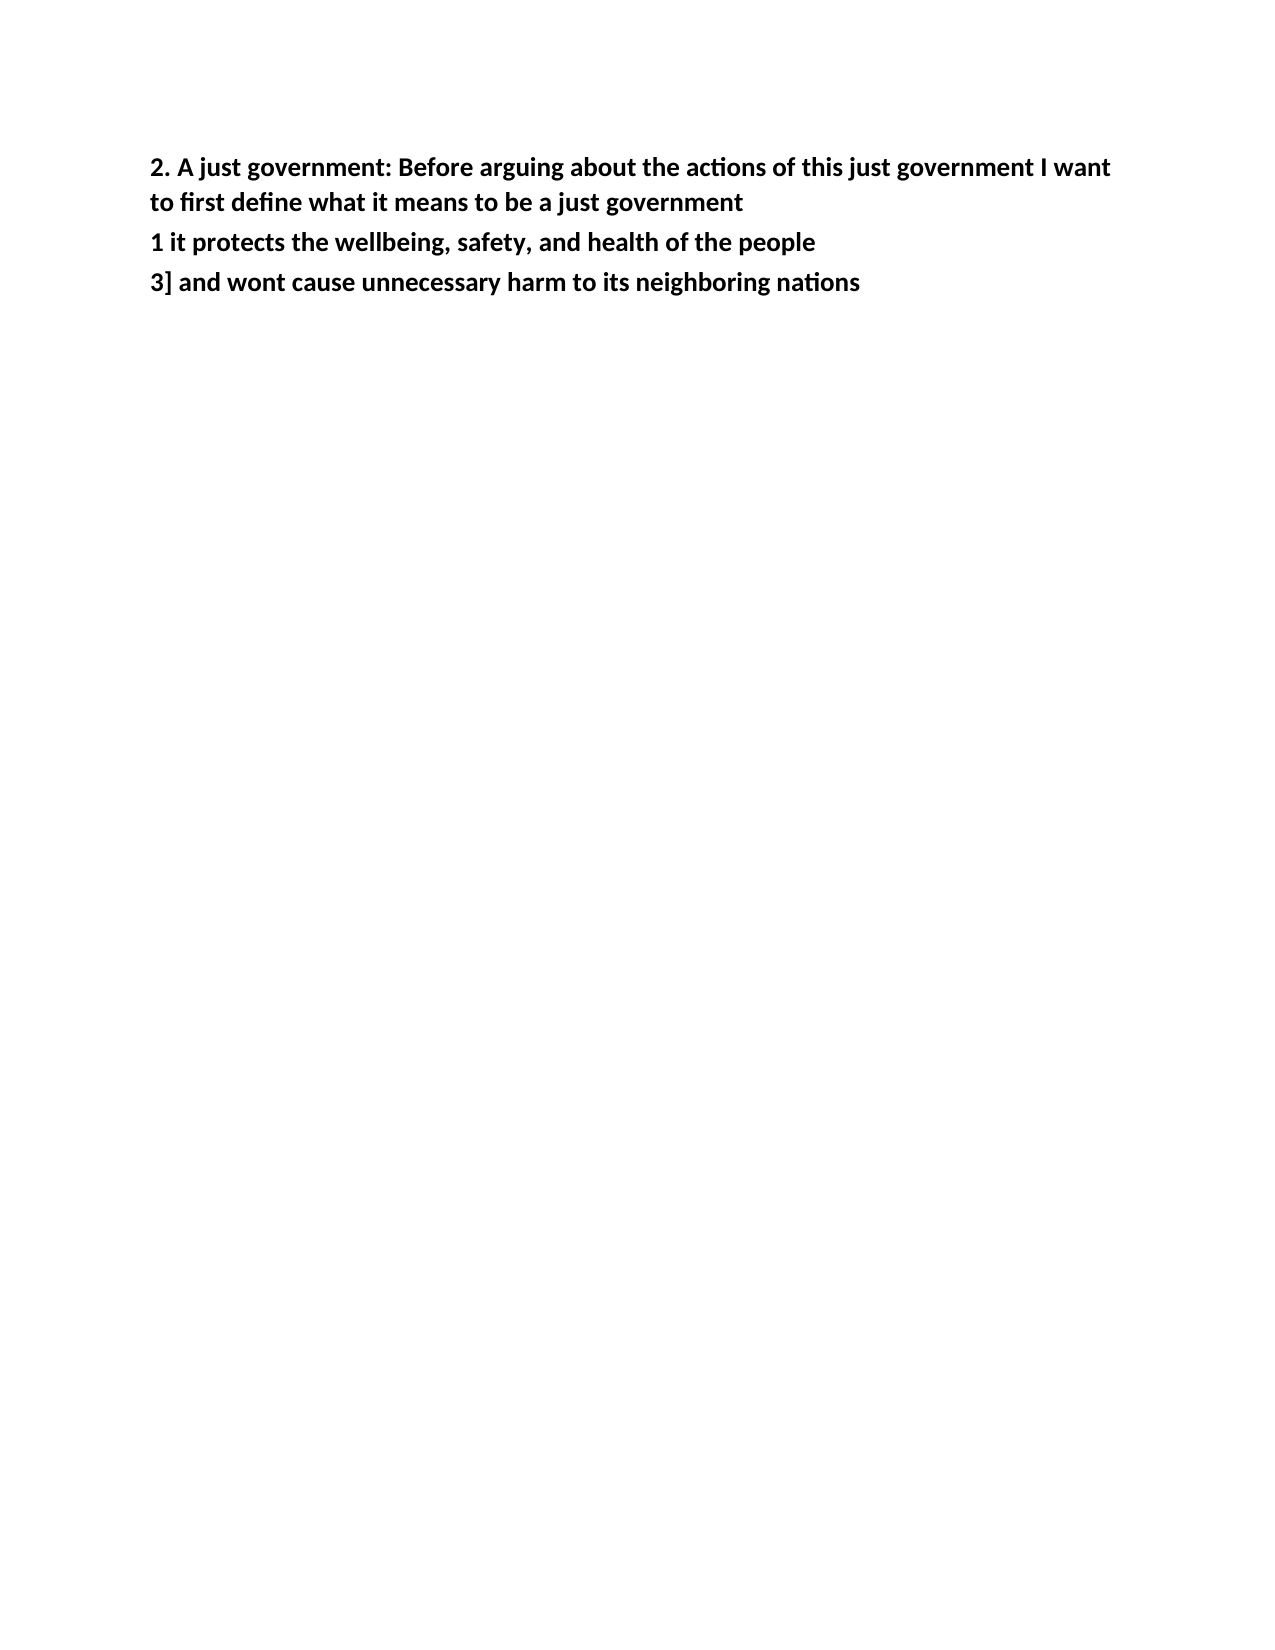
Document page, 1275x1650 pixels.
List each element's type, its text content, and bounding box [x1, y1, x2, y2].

subtitle 1 it protects the wellbeing, safety, and health of the people [150, 225, 1125, 258]
subtitle 2. A just government: Before arguing about the actions of this just government I want to first define what it means to be a just government [150, 150, 1125, 219]
subtitle 3] and wont cause unnecessary harm to its neighboring nations [150, 265, 1125, 298]
